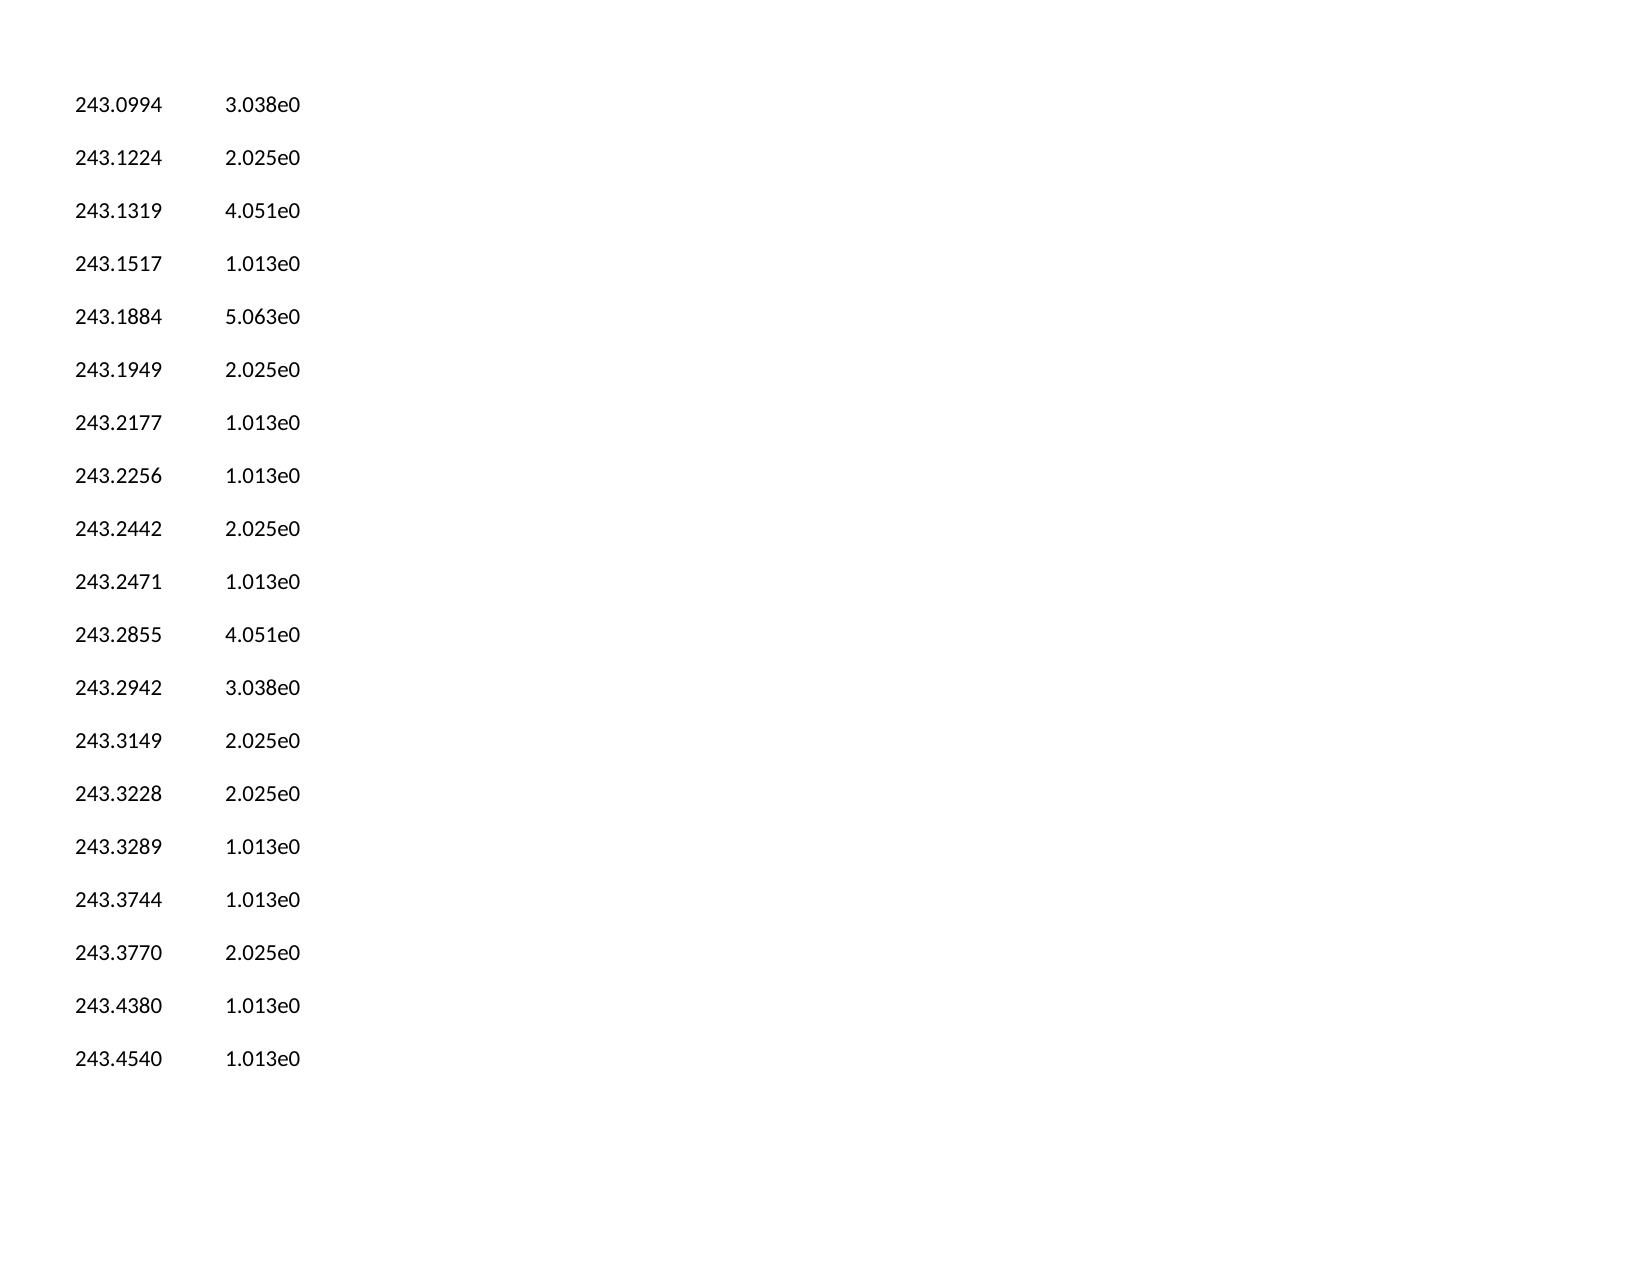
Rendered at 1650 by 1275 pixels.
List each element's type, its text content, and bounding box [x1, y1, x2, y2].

text 243.1517 1.013e0 [75, 249, 1563, 277]
text 243.3289 1.013e0 [75, 832, 1563, 860]
text 243.2177 1.013e0 [75, 408, 1563, 436]
text 243.1949 2.025e0 [75, 355, 1563, 383]
text 243.2256 1.013e0 [75, 461, 1563, 489]
text 243.2471 1.013e0 [75, 567, 1563, 595]
text 243.0994 3.038e0 [75, 90, 1563, 118]
text 243.1884 5.063e0 [75, 302, 1563, 330]
text 243.1224 2.025e0 [75, 143, 1563, 171]
text 243.3149 2.025e0 [75, 726, 1563, 754]
text 243.1319 4.051e0 [75, 196, 1563, 224]
text 243.4380 1.013e0 [75, 991, 1563, 1019]
text 243.2442 2.025e0 [75, 514, 1563, 542]
text 243.2942 3.038e0 [75, 673, 1563, 701]
text 243.3770 2.025e0 [75, 938, 1563, 966]
text 243.3228 2.025e0 [75, 779, 1563, 807]
text 243.4540 1.013e0 [75, 1044, 1563, 1072]
text 243.2855 4.051e0 [75, 620, 1563, 648]
text 243.3744 1.013e0 [75, 885, 1563, 913]
